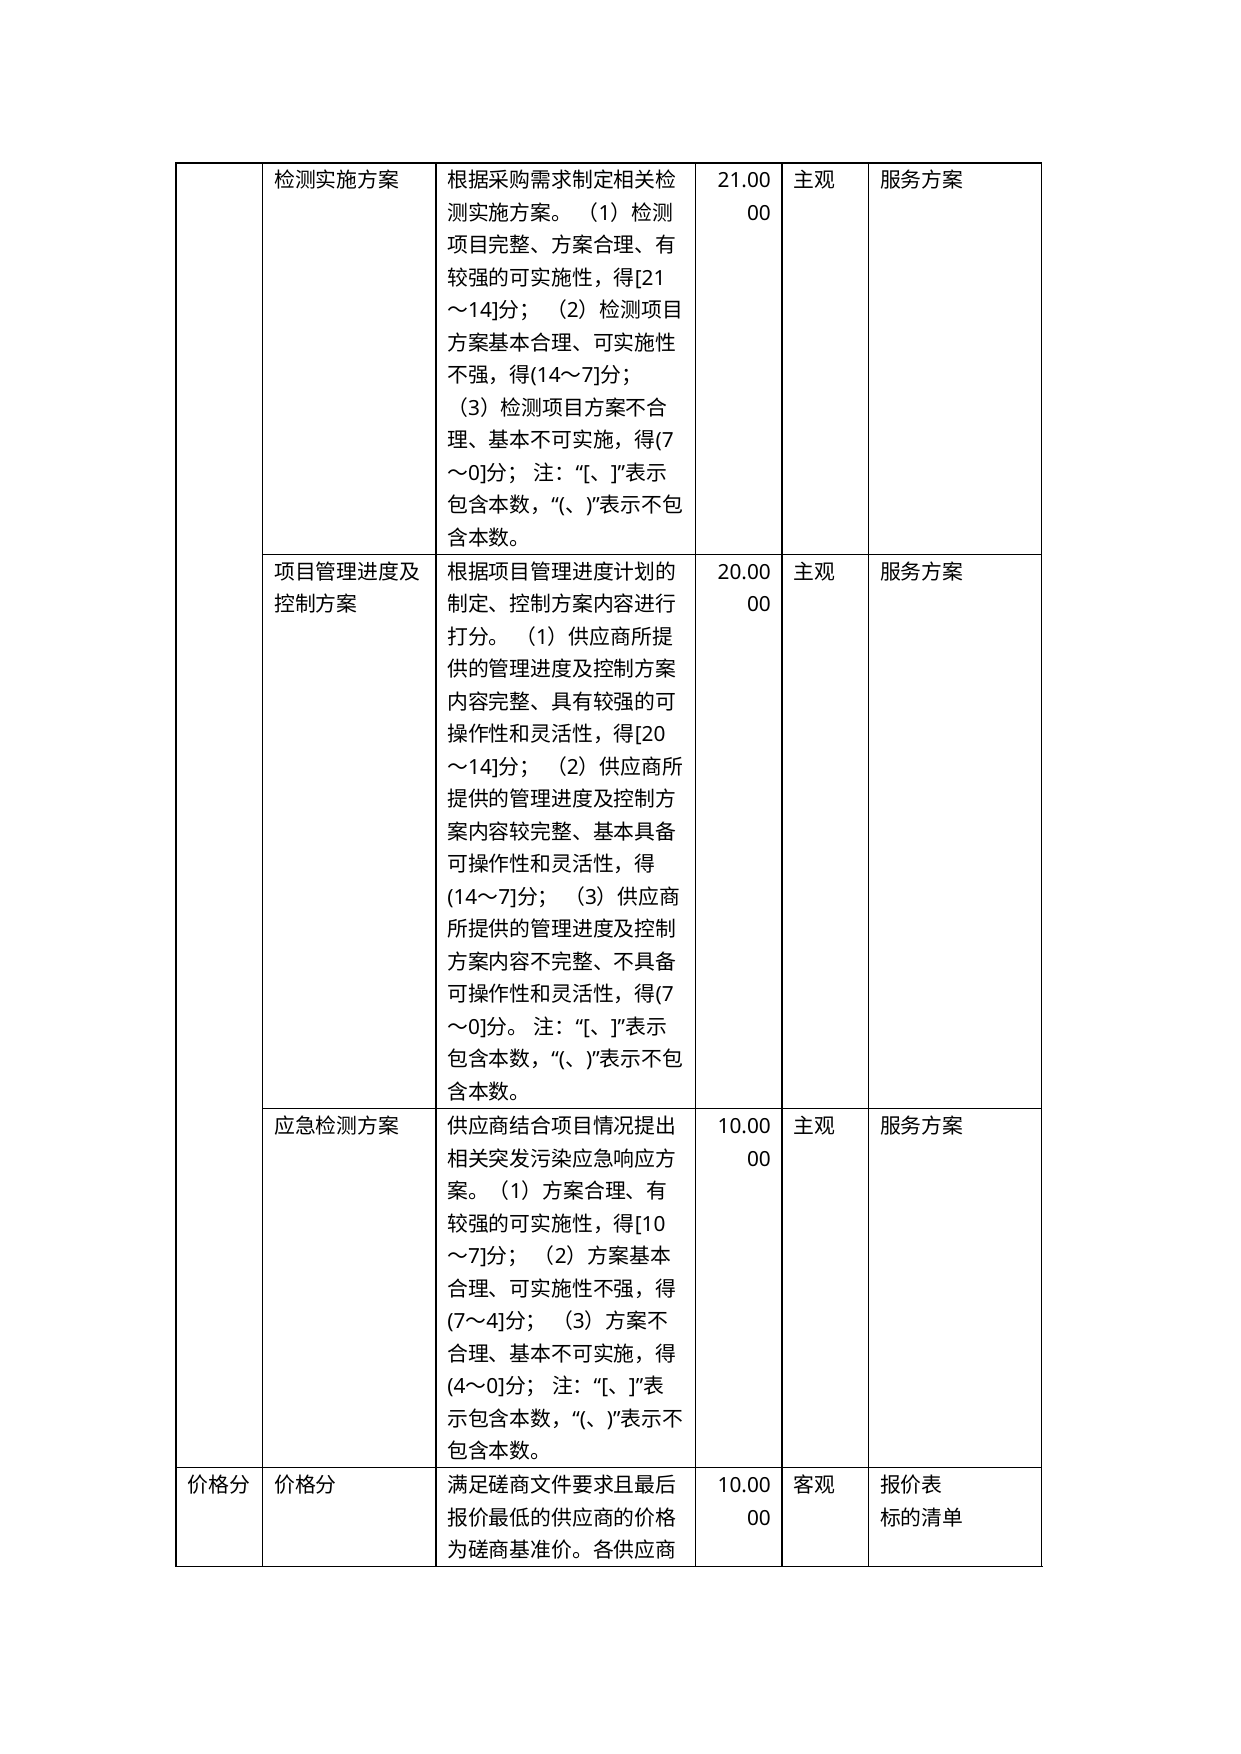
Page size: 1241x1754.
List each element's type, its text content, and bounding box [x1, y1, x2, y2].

table_cell 价格分 [177, 1468, 262, 1566]
table_cell 价格分 [263, 1468, 435, 1566]
table_cell 10.0000 [696, 1109, 781, 1467]
table_cell 主观 [783, 555, 868, 1108]
table_cell 项目管理进度及控制方案 [263, 555, 435, 1108]
table_cell 主观 [783, 164, 868, 553]
table_cell 报价表 标的清单 [869, 1468, 1041, 1566]
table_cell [437, 1468, 695, 1566]
table_cell 服务方案 [869, 1109, 1041, 1467]
table_cell 20.0000 [696, 555, 781, 1108]
table_cell 供应商结合项目情况提出相关突发污染应急响应方案。（1）方案合理、有较强的可实施性，得[10～7]分； （2）方案基本合理、可实施性不强，得(7～4]分； （3）方案不合理、基本不可实施，得(4～0]分； 注：“[、]”表示包含本数，“(、)”表示不包含本数。 [437, 1109, 695, 1467]
table_cell 服务方案 [869, 164, 1041, 553]
table_cell 应急检测方案 [263, 1109, 435, 1467]
table_cell 根据项目管理进度计划的制定、控制方案内容进行打分。 （1）供应商所提供的管理进度及控制方案内容完整、具有较强的可操作性和灵活性，得[20～14]分； （2）供应商所提供的管理进度及控制方案内容较完整、基本具备可操作性和灵活性，得(14～7]分； （3）供应商所提供的管理进度及控制方案内容不完整、不具备可操作性和灵活性，得(7～0]分。 注：“[、]”表示包含本数，“(、)”表示不包含本数。 [437, 555, 695, 1108]
table_cell 检测实施方案 [263, 164, 435, 553]
table_cell 服务方案 [869, 555, 1041, 1108]
table_cell 21.0000 [696, 164, 781, 553]
table_cell 主观 [783, 1109, 868, 1467]
table_cell 根据采购需求制定相关检测实施方案。 （1）检测项目完整、方案合理、有较强的可实施性，得[21～14]分； （2）检测项目方案基本合理、可实施性不强，得(14～7]分； （3）检测项目方案不合理、基本不可实施，得(7～0]分； 注：“[、]”表示包含本数，“(、)”表示不包含本数。 [437, 164, 695, 553]
table_cell 客观 [783, 1468, 868, 1566]
table_cell 10.0000 [696, 1468, 781, 1566]
